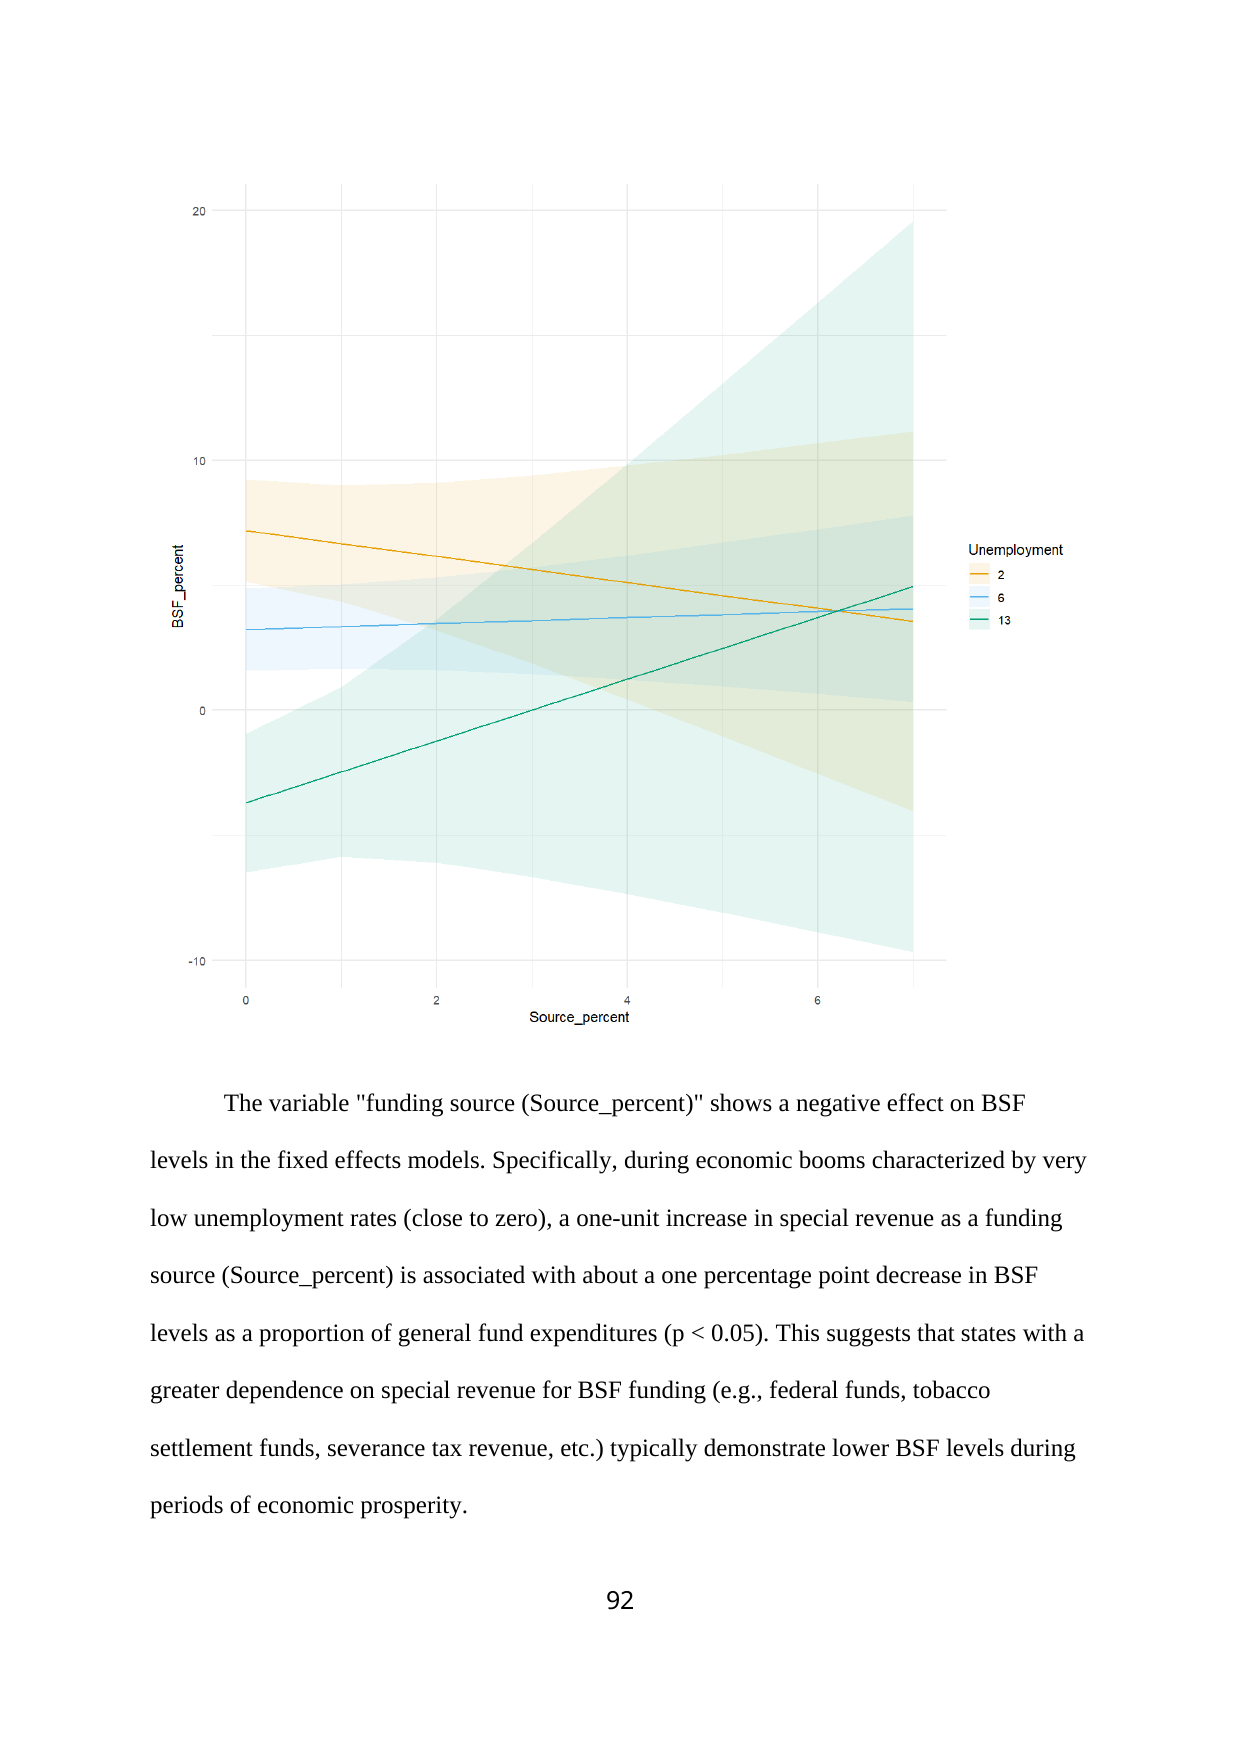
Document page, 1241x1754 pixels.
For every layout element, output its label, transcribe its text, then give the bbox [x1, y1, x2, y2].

text The variable "funding source (Source_percent)" shows a negative effect on BSF levels in the fixed effects models. Specifically, during economic booms characterized by very low unemployment rates (close to zero), a one-unit increase in special revenue as a funding source (Source_percent) is associated with about a one percentage point decrease in BSF levels as a proportion of general fund expenditures (p < 0.05). This suggests that states with a greater dependence on special revenue for BSF funding (e.g., federal funds, tobacco settlement funds, severance tax revenue, etc.) typically demonstrate lower BSF levels during periods of economic prosperity. [150, 1088, 1090, 1519]
picture [164, 177, 1077, 1031]
